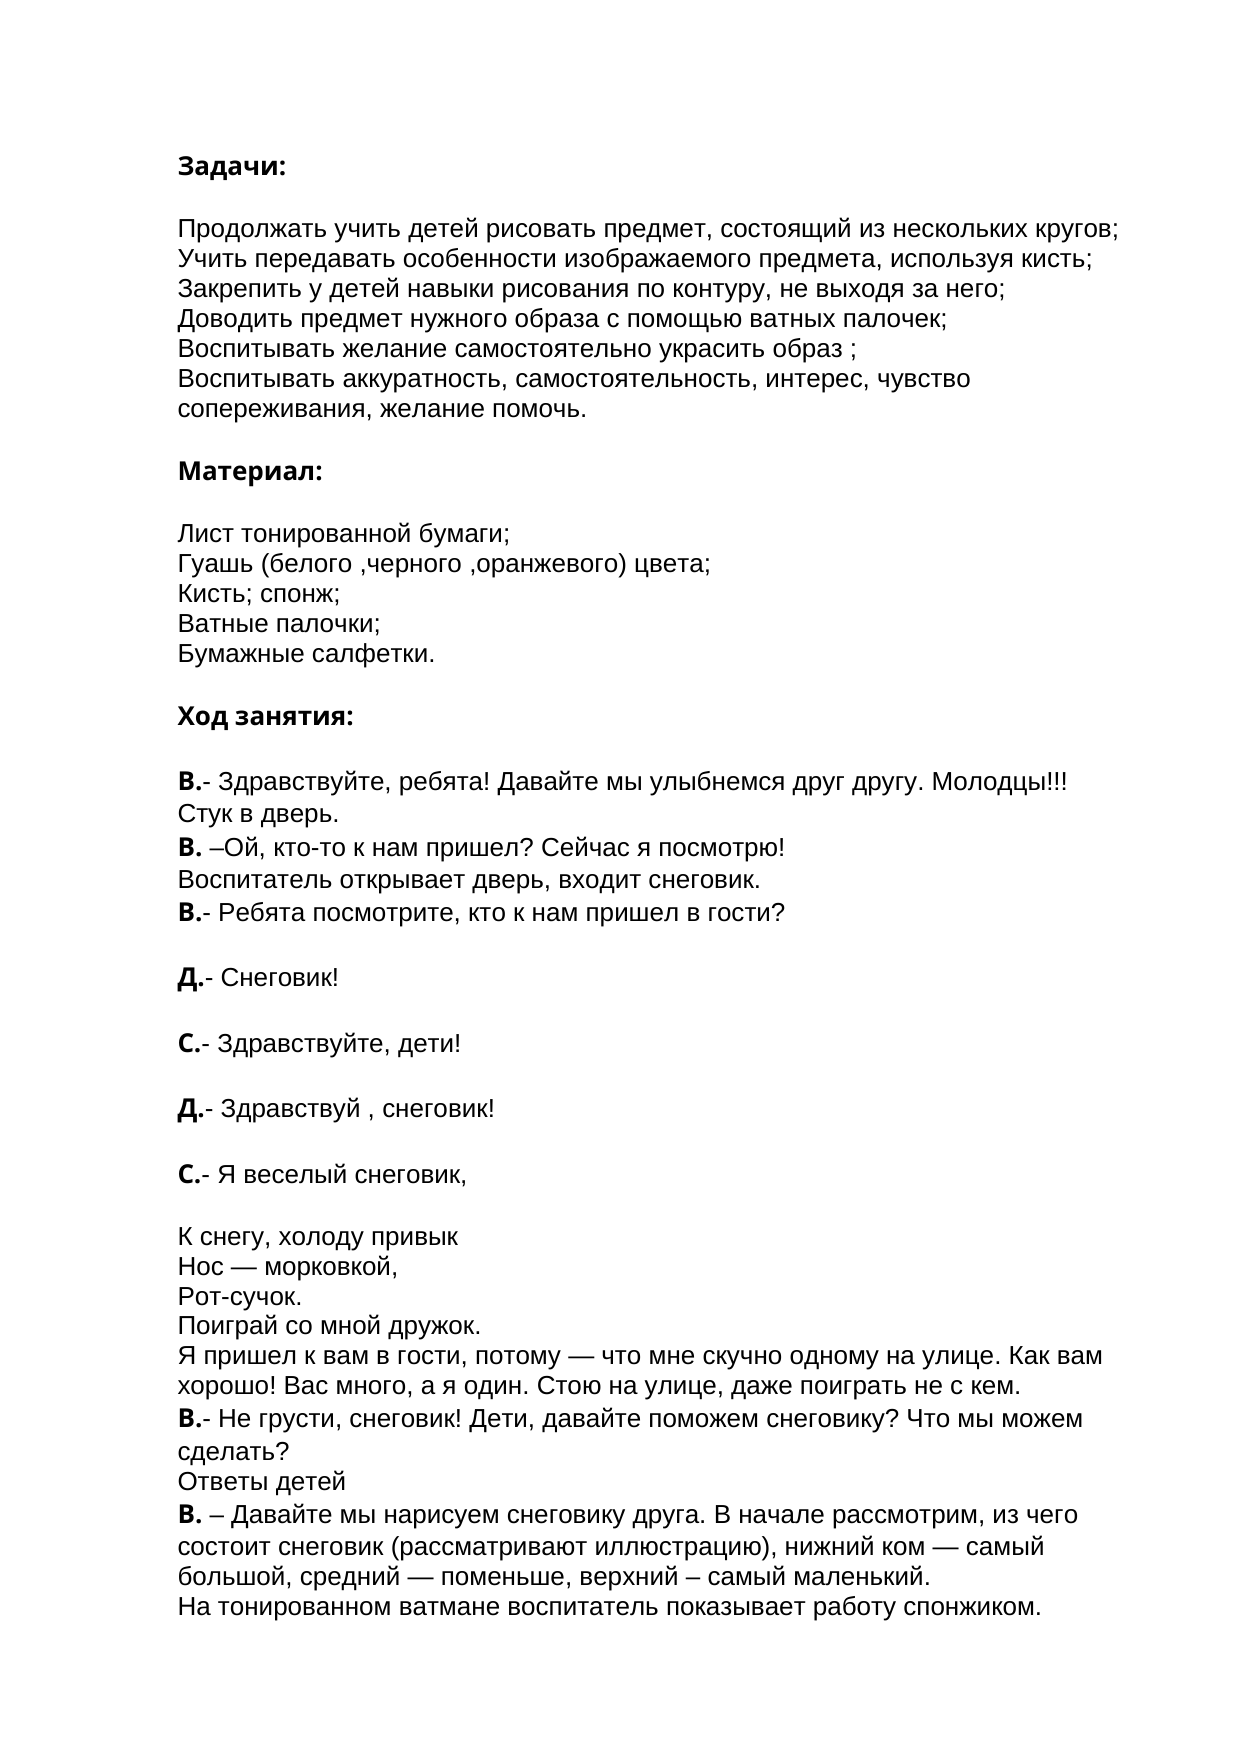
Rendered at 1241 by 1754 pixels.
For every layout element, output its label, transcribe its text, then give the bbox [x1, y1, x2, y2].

text Ход занятия: [177, 697, 1152, 733]
text Воспитывать аккуратность, самостоятельность, интерес, чувство сопереживания, желание помочь. [177, 363, 1152, 423]
text На тонированном ватмане воспитатель показывает работу спонжиком. [177, 1591, 1152, 1621]
text Ватные палочки; [177, 608, 1152, 638]
text В.- Не грусти, снеговик! Дети, давайте поможем снеговику? Что мы можем сделать? [177, 1400, 1152, 1466]
text Материал: [177, 453, 1152, 488]
text С.- Я веселый снеговик, [177, 1155, 1152, 1191]
text Бумажные салфетки. [177, 638, 1152, 667]
text Ответы детей [177, 1466, 1152, 1495]
text Лист тонированной бумаги; [177, 518, 1152, 548]
text В. – Давайте мы нарисуем снеговику друга. В начале рассмотрим, из чего состоит снеговик (рассматривают иллюстрацию), нижний ком — самый большой, средний — поменьше, верхний – самый маленький. [177, 1495, 1152, 1591]
text Учить передавать особенности изображаемого предмета, используя кисть; [177, 243, 1152, 273]
text Я пришел к вам в гости, потому — что мне скучно одному на улице. Как вам хорошо! Вас много, а я один. Стою на улице, даже поиграть не с кем. [177, 1340, 1152, 1400]
text К снегу, холоду привык [177, 1221, 1152, 1251]
text Д.- Здравствуй , снеговик! [177, 1090, 1152, 1125]
text С.- Здравствуйте, дети! [177, 1024, 1152, 1060]
text Продолжать учить детей рисовать предмет, состоящий из нескольких кругов; [177, 213, 1152, 243]
text Воспитатель открывает дверь, входит снеговик. [177, 864, 1152, 894]
text Воспитывать желание самостоятельно украсить образ ; [177, 333, 1152, 363]
text В.- Здравствуйте, ребята! Давайте мы улыбнемся друг другу. Молодцы!!! [177, 763, 1152, 798]
text Закрепить у детей навыки рисования по контуру, не выходя за него; [177, 273, 1152, 303]
text Поиграй со мной дружок. [177, 1310, 1152, 1340]
text Кисть; спонж; [177, 578, 1152, 608]
text В.- Ребята посмотрите, кто к нам пришел в гости? [177, 894, 1152, 929]
text Стук в дверь. [177, 798, 1152, 828]
text Гуашь (белого ,черного ,оранжевого) цвета; [177, 548, 1152, 578]
text Д.- Снеговик! [177, 959, 1152, 994]
text В. –Ой, кто-то к нам пришел? Сейчас я посмотрю! [177, 828, 1152, 864]
text Задачи: [177, 148, 1152, 183]
text Нос — морковкой, [177, 1251, 1152, 1281]
text Рот-сучок. [177, 1281, 1152, 1310]
text Доводить предмет нужного образа с помощью ватных палочек; [177, 303, 1152, 333]
